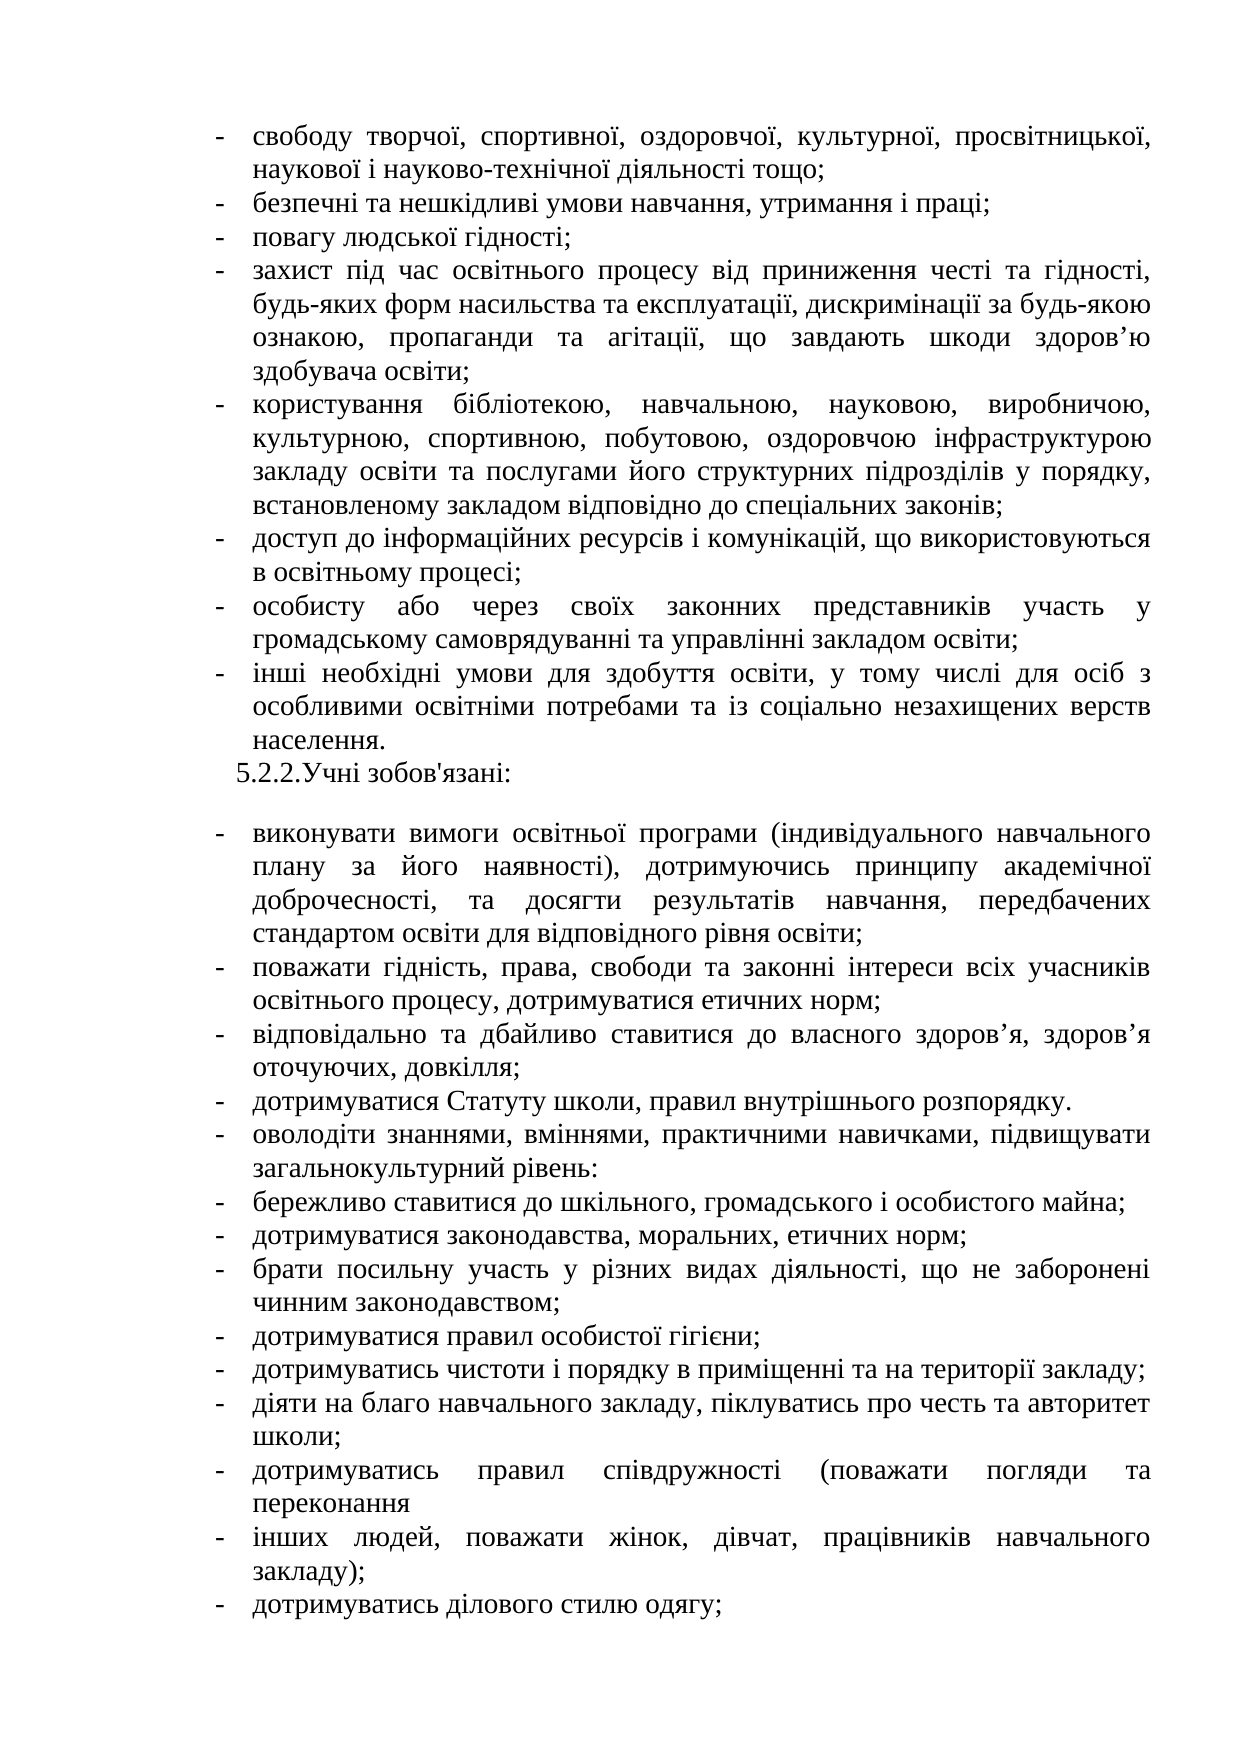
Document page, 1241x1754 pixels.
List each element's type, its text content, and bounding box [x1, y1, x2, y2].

list захист під час освітнього процесу від приниження честі та гідності, будь-яких форм насильства та експлуатації, дискримінації за будь-якою ознакою, пропаганди та агітації, що завдають шкоди здоров’ю здобувача освіти; [215, 252, 1152, 386]
list доступ до інформаційних ресурсів і комунікацій, що використовуються в освітньому процесі; [215, 521, 1152, 588]
list дотримуватись правил співдружності (поважати погляди та переконання [215, 1452, 1152, 1519]
list користування бібліотекою, навчальною, науковою, виробничою, культурною, спортивною, побутовою, оздоровчою інфраструктурою закладу освіти та послугами його структурних підрозділів у порядку, встановленому закладом відповідно до спеціальних законів; [215, 386, 1152, 521]
list дотримуватися законодавства, моральних, етичних норм; [215, 1217, 1152, 1251]
list дотримуватися Статуту школи, правил внутрішнього розпорядку. [215, 1083, 1152, 1117]
list діяти на благо навчального закладу, піклуватись про честь та авторитет школи; [215, 1385, 1152, 1452]
text 5.2.2.Учні зобов'язані: [177, 755, 1152, 789]
list інші необхідні умови для здобуття освіти, у тому числі для осіб з особливими освітніми потребами та із соціально незахищених верств населення. [215, 655, 1152, 755]
list оволодіти знаннями, вміннями, практичними навичками, підвищувати загальнокультурний рівень: [215, 1117, 1152, 1184]
list особисту або через своїх законних представників участь у громадському самоврядуванні та управлінні закладом освіти; [215, 588, 1152, 655]
list поважати гідність, права, свободи та законні інтереси всіх учасників освітнього процесу, дотримуватися етичних норм; [215, 949, 1152, 1016]
list безпечні та нешкідливі умови навчання, утримання і праці; [215, 185, 1152, 219]
list дотримуватись чистоти і порядку в приміщенні та на території закладу; [215, 1351, 1152, 1385]
list дотримуватись ділового стилю одягу; [215, 1586, 1152, 1620]
list повагу людської гідності; [215, 219, 1152, 252]
list виконувати вимоги освітньої програми (індивідуального навчального плану за його наявності), дотримуючись принципу академічної доброчесності, та досягти результатів навчання, передбачених стандартом освіти для відповідного рівня освіти; [215, 815, 1152, 949]
list бережливо ставитися до шкільного, громадського і особистого майна; [215, 1184, 1152, 1217]
list свободу творчої, спортивної, оздоровчої, культурної, просвітницької, наукової і науково-технічної діяльності тощо; [215, 118, 1152, 185]
list брати посильну участь у різних видах діяльності, що не заборонені чинним законодавством; [215, 1251, 1152, 1318]
list інших людей, поважати жінок, дівчат, працівників навчального закладу); [215, 1519, 1152, 1586]
list відповідально та дбайливо ставитися до власного здоров’я, здоров’я оточуючих, довкілля; [215, 1016, 1152, 1083]
list дотримуватися правил особистої гігієни; [215, 1318, 1152, 1351]
